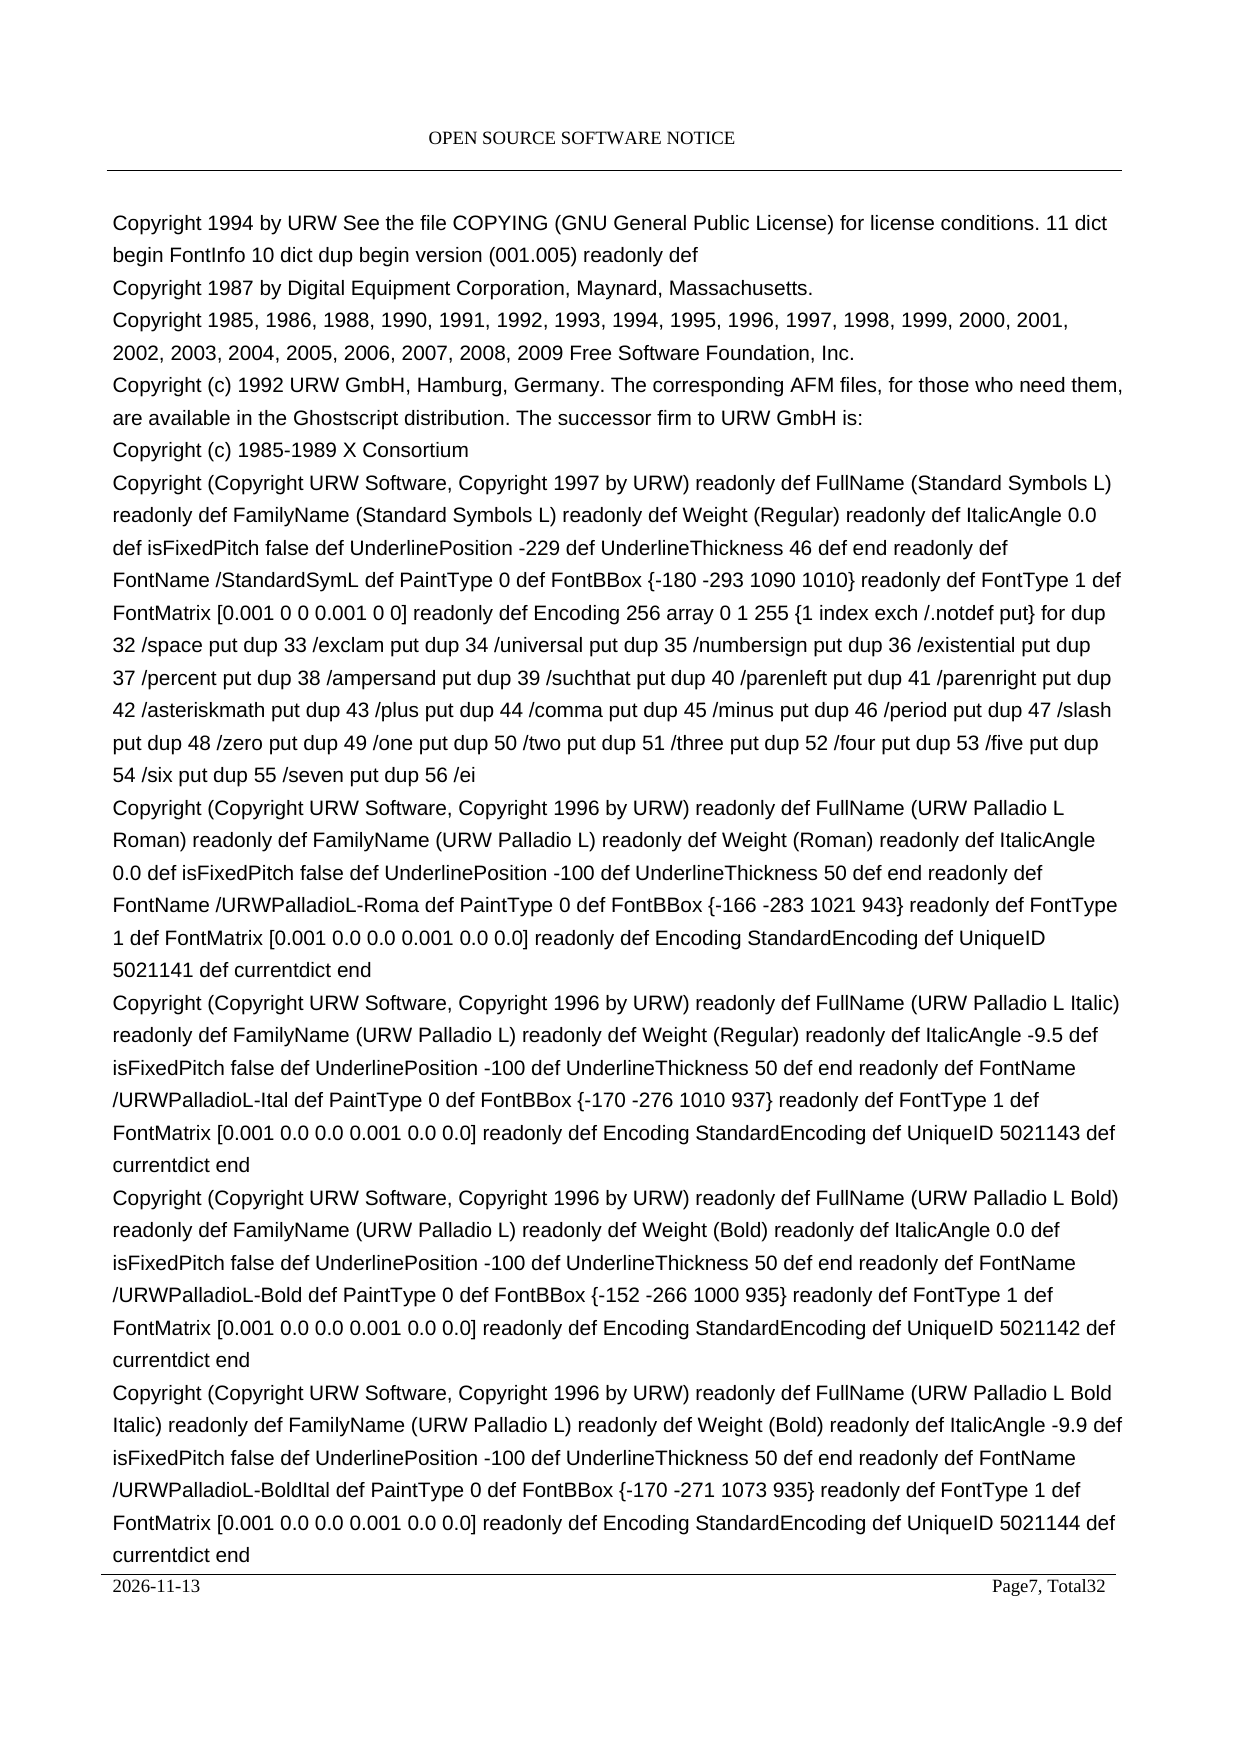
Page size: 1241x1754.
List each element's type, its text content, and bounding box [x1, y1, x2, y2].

text Copyright (Copyright URW Software, Copyright 1997 by URW) readonly def FullName (Standard Symbols L) readonly def FamilyName (Standard Symbols L) readonly def Weight (Regular) readonly def ItalicAngle 0.0 def isFixedPitch false def UnderlinePosition -229 def UnderlineThickness 46 def end readonly def FontName /StandardSymL def PaintType 0 def FontBBox {-180 -293 1090 1010} readonly def FontType 1 def FontMatrix [0.001 0 0 0.001 0 0] readonly def Encoding 256 array 0 1 255 {1 index exch /.notdef put} for dup 32 /space put dup 33 /exclam put dup 34 /universal put dup 35 /numbersign put dup 36 /existential put dup 37 /percent put dup 38 /ampersand put dup 39 /suchthat put dup 40 /parenleft put dup 41 /parenright put dup 42 /asteriskmath put dup 43 /plus put dup 44 /comma put dup 45 /minus put dup 46 /period put dup 47 /slash put dup 48 /zero put dup 49 /one put dup 50 /two put dup 51 /three put dup 52 /four put dup 53 /five put dup 54 /six put dup 55 /seven put dup 56 /ei [112, 466, 1128, 791]
text Copyright 1987 by Digital Equipment Corporation, Maynard, Massachusetts. [112, 271, 1128, 304]
text Copyright 1994 by URW See the file COPYING (GNU General Public License) for license conditions. 11 dict begin FontInfo 10 dict dup begin version (001.005) readonly def [112, 206, 1128, 271]
text Copyright (Copyright URW Software, Copyright 1996 by URW) readonly def FullName (URW Palladio L Bold Italic) readonly def FamilyName (URW Palladio L) readonly def Weight (Bold) readonly def ItalicAngle -9.9 def isFixedPitch false def UnderlinePosition -100 def UnderlineThickness 50 def end readonly def FontName /URWPalladioL-BoldItal def PaintType 0 def FontBBox {-170 -271 1073 935} readonly def FontType 1 def FontMatrix [0.001 0.0 0.0 0.001 0.0 0.0] readonly def Encoding StandardEncoding def UniqueID 5021144 def currentdict end [112, 1376, 1128, 1571]
text Copyright (Copyright URW Software, Copyright 1996 by URW) readonly def FullName (URW Palladio L Roman) readonly def FamilyName (URW Palladio L) readonly def Weight (Roman) readonly def ItalicAngle 0.0 def isFixedPitch false def UnderlinePosition -100 def UnderlineThickness 50 def end readonly def FontName /URWPalladioL-Roma def PaintType 0 def FontBBox {-166 -283 1021 943} readonly def FontType 1 def FontMatrix [0.001 0.0 0.0 0.001 0.0 0.0] readonly def Encoding StandardEncoding def UniqueID 5021141 def currentdict end [112, 791, 1128, 986]
text Copyright (c) 1985-1989 X Consortium [112, 434, 1128, 466]
text Copyright (Copyright URW Software, Copyright 1996 by URW) readonly def FullName (URW Palladio L Italic) readonly def FamilyName (URW Palladio L) readonly def Weight (Regular) readonly def ItalicAngle -9.5 def isFixedPitch false def UnderlinePosition -100 def UnderlineThickness 50 def end readonly def FontName /URWPalladioL-Ital def PaintType 0 def FontBBox {-170 -276 1010 937} readonly def FontType 1 def FontMatrix [0.001 0.0 0.0 0.001 0.0 0.0] readonly def Encoding StandardEncoding def UniqueID 5021143 def currentdict end [112, 986, 1128, 1181]
text Copyright 1985, 1986, 1988, 1990, 1991, 1992, 1993, 1994, 1995, 1996, 1997, 1998, 1999, 2000, 2001, 2002, 2003, 2004, 2005, 2006, 2007, 2008, 2009 Free Software Foundation, Inc. [112, 304, 1128, 369]
text Copyright (c) 1992 URW GmbH, Hamburg, Germany. The corresponding AFM files, for those who need them, are available in the Ghostscript distribution. The successor firm to URW GmbH is: [112, 369, 1128, 434]
text Copyright (Copyright URW Software, Copyright 1996 by URW) readonly def FullName (URW Palladio L Bold) readonly def FamilyName (URW Palladio L) readonly def Weight (Bold) readonly def ItalicAngle 0.0 def isFixedPitch false def UnderlinePosition -100 def UnderlineThickness 50 def end readonly def FontName /URWPalladioL-Bold def PaintType 0 def FontBBox {-152 -266 1000 935} readonly def FontType 1 def FontMatrix [0.001 0.0 0.0 0.001 0.0 0.0] readonly def Encoding StandardEncoding def UniqueID 5021142 def currentdict end [112, 1181, 1128, 1376]
